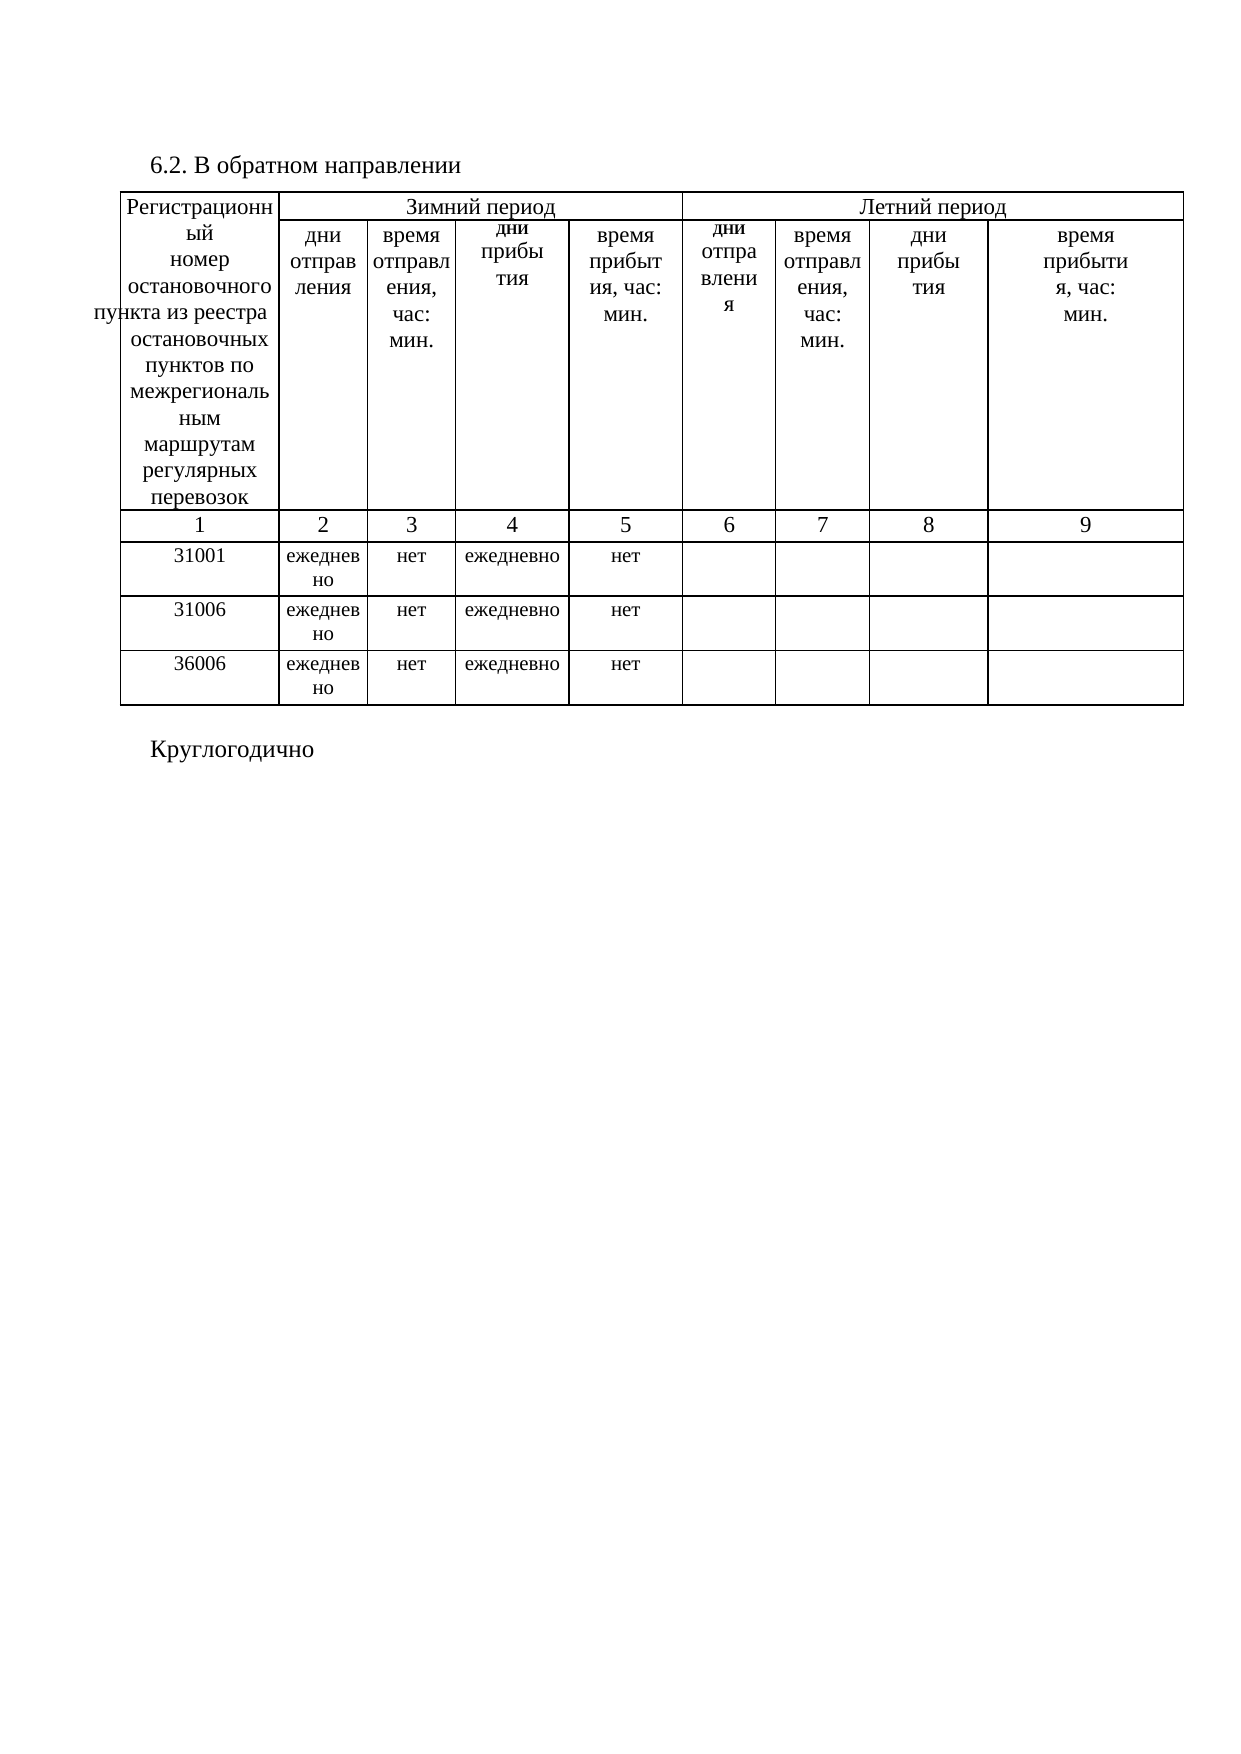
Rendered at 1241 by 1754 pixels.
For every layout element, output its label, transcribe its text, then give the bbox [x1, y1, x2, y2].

table_cell 2 [280, 511, 367, 541]
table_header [121, 193, 278, 509]
table_cell [776, 597, 869, 650]
table_cell ежедневно [280, 597, 367, 650]
table_cell ежедневно [456, 543, 568, 595]
table_cell ДНИ отпра влени я [683, 221, 775, 509]
table_cell 3 [368, 511, 455, 541]
table_cell нет [368, 543, 455, 595]
table_cell 1 [121, 511, 278, 541]
table_cell [683, 543, 775, 595]
table_cell [989, 543, 1183, 595]
table_cell 7 [776, 511, 869, 541]
table_cell [870, 543, 987, 595]
table_cell время прибыти я, час: мин. [989, 221, 1183, 509]
table_cell 6 [683, 511, 775, 541]
table_cell ежедневно [456, 597, 568, 650]
table_cell [870, 651, 987, 704]
text 6.2. В обратном направлении [150, 150, 1090, 179]
table_cell [870, 597, 987, 650]
text Круглогодично [150, 734, 1090, 763]
table_cell дни прибы тия [870, 221, 987, 509]
table_header Зимний период [280, 193, 682, 219]
table_cell нет [570, 651, 682, 704]
table_cell дни отправ ления [280, 221, 367, 509]
table_cell 5 [570, 511, 682, 541]
table_cell 31006 [121, 597, 278, 650]
table_cell ДНИ прибы тия [456, 221, 568, 509]
table_cell ежедневно [280, 651, 367, 704]
table_cell 8 [870, 511, 987, 541]
table_cell нет [570, 597, 682, 650]
table_cell ежедневно [280, 543, 367, 595]
table_header Летний период [683, 193, 1183, 219]
table_cell время отправл ения, час: мин. [368, 221, 455, 509]
table_cell время прибыт ия, час: мин. [570, 221, 682, 509]
table_cell нет [570, 543, 682, 595]
table_cell 4 [456, 511, 568, 541]
table_cell время отправл ения, час: мин. [776, 221, 869, 509]
table_cell [989, 651, 1183, 704]
table_cell ежедневно [456, 651, 568, 704]
table_cell 9 [989, 511, 1183, 541]
table_cell 36006 [121, 651, 278, 704]
table_cell [989, 597, 1183, 650]
table_cell [776, 543, 869, 595]
table_cell [683, 651, 775, 704]
table_cell [683, 597, 775, 650]
table_cell 31001 [121, 543, 278, 595]
table_cell [776, 651, 869, 704]
table_cell нет [368, 597, 455, 650]
table_cell нет [368, 651, 455, 704]
